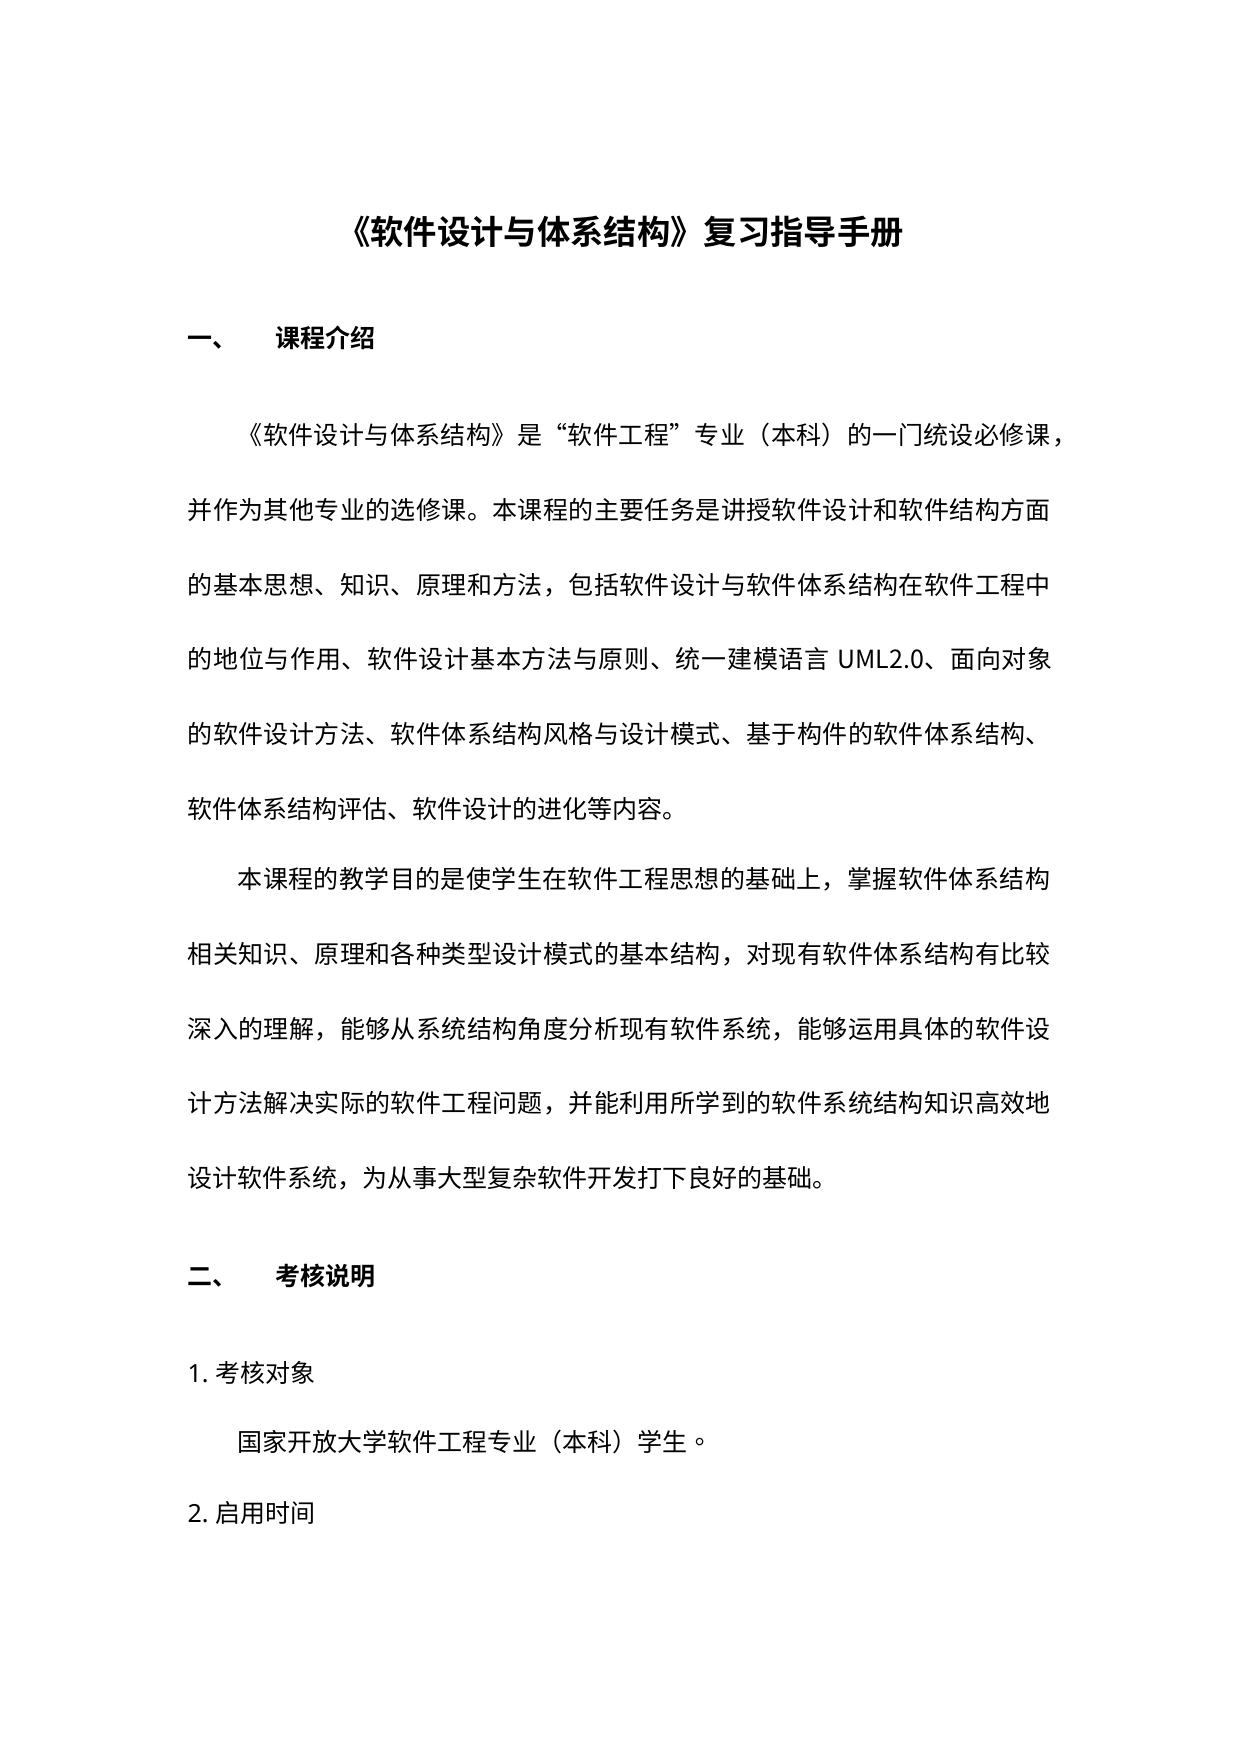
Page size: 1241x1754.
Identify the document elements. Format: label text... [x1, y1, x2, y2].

subtitle 课程介绍 [187, 304, 1053, 369]
subtitle 考核说明 [187, 1242, 1053, 1307]
text 国家开放大学软件工程专业（本科）学生。 [187, 1409, 1053, 1474]
text 《软件设计与体系结构》是“软件工程”专业（本科）的一门统设必修课，并作为其他专业的选修课。本课程的主要任务是讲授软件设计和软件结构方面的基本思想、知识、原理和方法，包括软件设计与软件体系结构在软件工程中的地位与作用、软件设计基本方法与原则、统一建模语言UML2.0、面向对象的软件设计方法、软件体系结构风格与设计模式、基于构件的软件体系结构、软件体系结构评估、软件设计的进化等内容。 [187, 401, 1053, 840]
text 2. 启用时间 [187, 1479, 1053, 1544]
text 本课程的教学目的是使学生在软件工程思想的基础上，掌握软件体系结构相关知识、原理和各种类型设计模式的基本结构，对现有软件体系结构有比较深入的理解，能够从系统结构角度分析现有软件系统，能够运用具体的软件设计方法解决实际的软件工程问题，并能利用所学到的软件系统结构知识高效地设计软件系统，为从事大型复杂软件开发打下良好的基础。 [187, 845, 1053, 1209]
subtitle 《软件设计与体系结构》复习指导手册 [187, 197, 1053, 262]
text 1. 考核对象 [187, 1339, 1053, 1404]
